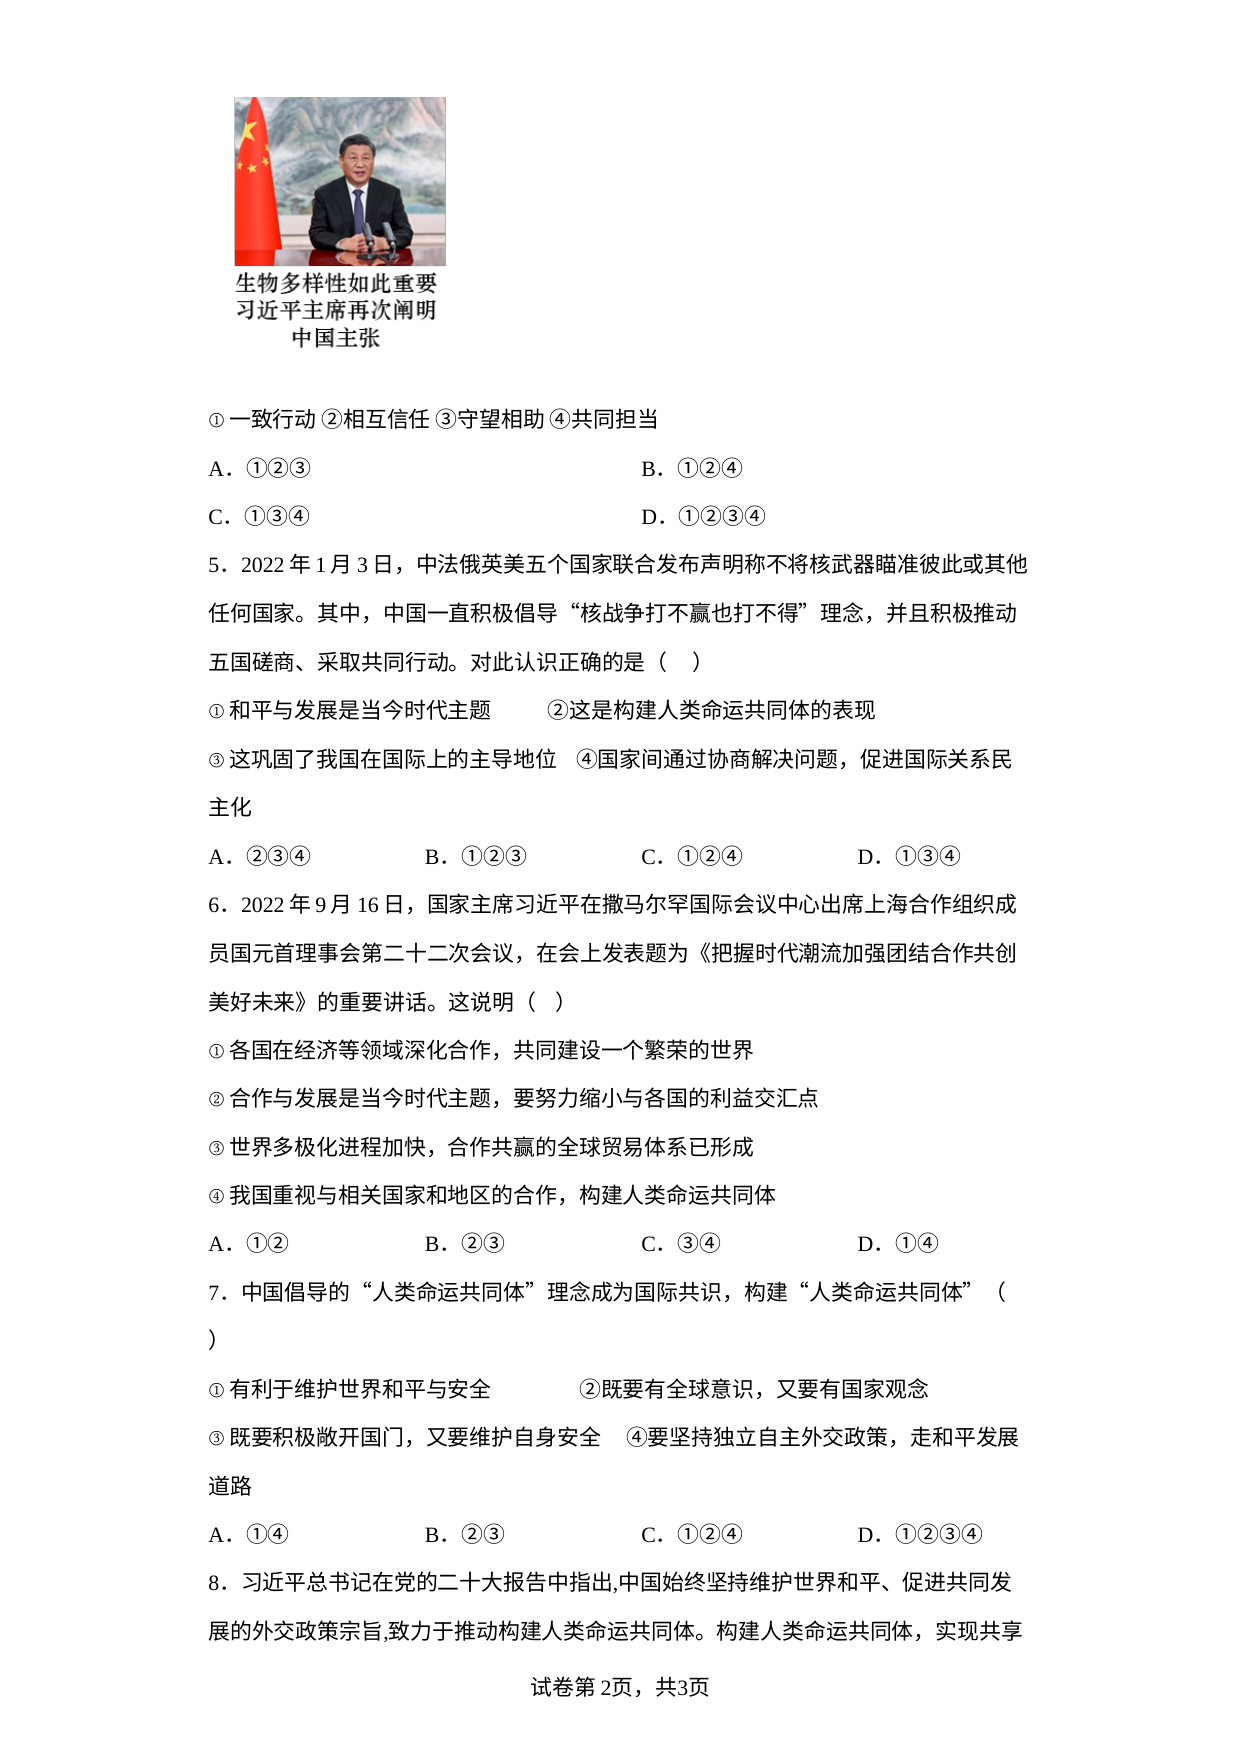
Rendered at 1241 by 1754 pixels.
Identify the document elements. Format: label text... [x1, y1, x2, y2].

text C．①③④ D．①②③④ [208, 499, 1032, 531]
text ①有利于维护世界和平与安全 ②既要有全球意识，又要有国家观念 [208, 1371, 1032, 1404]
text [208, 1565, 1032, 1646]
text A．①②③ B．①②④ [208, 450, 1032, 483]
picture [208, 97, 463, 363]
text ③世界多极化进程加快，合作共赢的全球贸易体系已形成 [208, 1129, 1032, 1162]
text 6．2022年9月16日，国家主席习近平在撒马尔罕国际会议中心出席上海合作组织成员国元首理事会第二十二次会议，在会上发表题为《把握时代潮流加强团结合作共创美好未来》的重要讲话。这说明（ ） [208, 887, 1032, 1017]
text ③既要积极敞开国门，又要维护自身安全 ④要坚持独立自主外交政策，走和平发展道路 [208, 1419, 1032, 1501]
text ②合作与发展是当今时代主题，要努力缩小与各国的利益交汇点 [208, 1081, 1032, 1113]
text 7．中国倡导的“人类命运共同体”理念成为国际共识，构建“人类命运共同体”（ ） [208, 1274, 1032, 1355]
text ①一致行动 ②相互信任 ③守望相助 ④共同担当 [208, 402, 1032, 434]
text ①各国在经济等领域深化合作，共同建设一个繁荣的世界 [208, 1032, 1032, 1065]
text A．②③④ B．①②③ C．①②④ D．①③④ [208, 838, 1032, 871]
text A．①② B．②③ C．③④ D．①④ [208, 1226, 1032, 1258]
text 5．2022年1月3日，中法俄英美五个国家联合发布声明称不将核武器瞄准彼此或其他任何国家。其中，中国一直积极倡导“核战争打不赢也打不得”理念，并且积极推动五国磋商、采取共同行动。对此认识正确的是（ ） [208, 547, 1032, 677]
text ①和平与发展是当今时代主题 ②这是构建人类命运共同体的表现 [208, 693, 1032, 725]
text ④我国重视与相关国家和地区的合作，构建人类命运共同体 [208, 1177, 1032, 1210]
text A．①④ B．②③ C．①②④ D．①②③④ [208, 1517, 1032, 1549]
text ③这巩固了我国在国际上的主导地位 ④国家间通过协商解决问题，促进国际关系民主化 [208, 741, 1032, 822]
